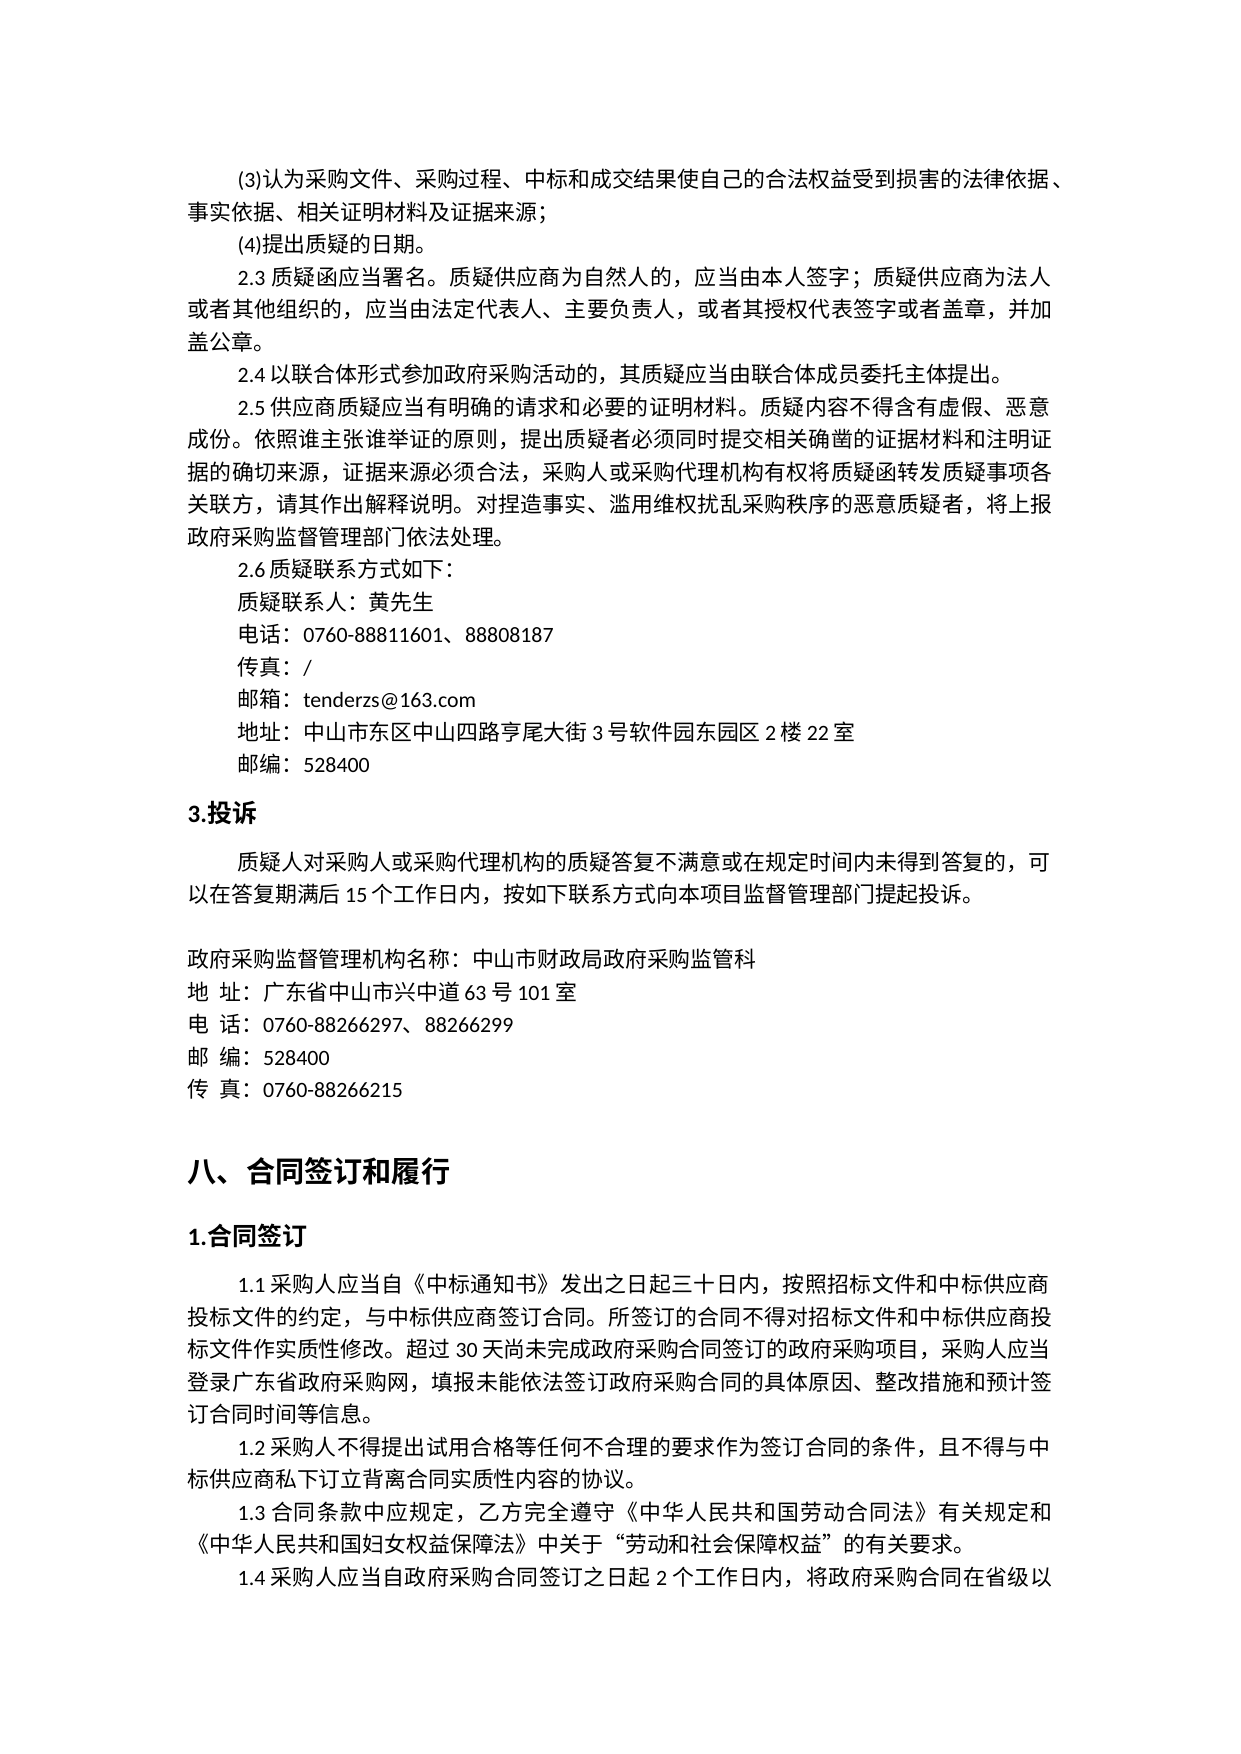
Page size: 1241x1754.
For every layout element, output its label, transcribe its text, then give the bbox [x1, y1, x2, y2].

text 政府采购监督管理机构名称：中山市财政局政府采购监管科 [187, 942, 1053, 974]
text 2.6质疑联系方式如下： [187, 552, 1053, 584]
text 邮箱：tenderzs@163.com [187, 682, 1053, 714]
text 质疑联系人：黄先生 [187, 584, 1053, 617]
text 2.3 质疑函应当署名。质疑供应商为自然人的，应当由本人签字；质疑供应商为法人或者其他组织的，应当由法定代表人、主要负责人，或者其授权代表签字或者盖章，并加盖公章。 [187, 259, 1053, 357]
text 1.2采购人不得提出试用合格等任何不合理的要求作为签订合同的条件，且不得与中标供应商私下订立背离合同实质性内容的协议。 [187, 1429, 1053, 1494]
text 质疑人对采购人或采购代理机构的质疑答复不满意或在规定时间内未得到答复的，可以在答复期满后15个工作日内，按如下联系方式向本项目监督管理部门提起投诉。 [187, 844, 1053, 909]
text 八、合同签订和履行 [187, 1137, 1053, 1202]
text 电话：0760-88811601、88808187 [187, 617, 1053, 649]
text 1.3合同条款中应规定，乙方完全遵守《中华人民共和国劳动合同法》有关规定和《中华人民共和国妇女权益保障法》中关于“劳动和社会保障权益”的有关要求。 [187, 1494, 1053, 1559]
text 地址：中山市东区中山四路亨尾大街3号软件园东园区2楼22室 [187, 714, 1053, 747]
text (4)提出质疑的日期。 [187, 227, 1053, 259]
text 地 址：广东省中山市兴中道63号101室 [187, 974, 1053, 1007]
text 传真：/ [187, 649, 1053, 682]
text 传 真：0760-88266215 [187, 1072, 1053, 1104]
text 2.4以联合体形式参加政府采购活动的，其质疑应当由联合体成员委托主体提出。 [187, 357, 1053, 389]
text 邮编：528400 [187, 747, 1053, 779]
text 电 话：0760-88266297、88266299 [187, 1007, 1053, 1039]
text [187, 1559, 1053, 1592]
text 2.5供应商质疑应当有明确的请求和必要的证明材料。质疑内容不得含有虚假、恶意成份。依照谁主张谁举证的原则，提出质疑者必须同时提交相关确凿的证据材料和注明证据的确切来源，证据来源必须合法，采购人或采购代理机构有权将质疑函转发质疑事项各关联方，请其作出解释说明。对捏造事实、滥用维权扰乱采购秩序的恶意质疑者，将上报政府采购监督管理部门依法处理。 [187, 389, 1053, 552]
text 邮 编：528400 [187, 1039, 1053, 1072]
text (3)认为采购文件、采购过程、中标和成交结果使自己的合法权益受到损害的法律依据、事实依据、相关证明材料及证据来源； [187, 162, 1053, 227]
text 1.合同签订 [187, 1202, 1053, 1267]
text 1.1采购人应当自《中标通知书》发出之日起三十日内，按照招标文件和中标供应商投标文件的约定，与中标供应商签订合同。所签订的合同不得对招标文件和中标供应商投标文件作实质性修改。超过30天尚未完成政府采购合同签订的政府采购项目，采购人应当登录广东省政府采购网，填报未能依法签订政府采购合同的具体原因、整改措施和预计签订合同时间等信息。 [187, 1267, 1053, 1429]
text 3.投诉 [187, 779, 1053, 844]
